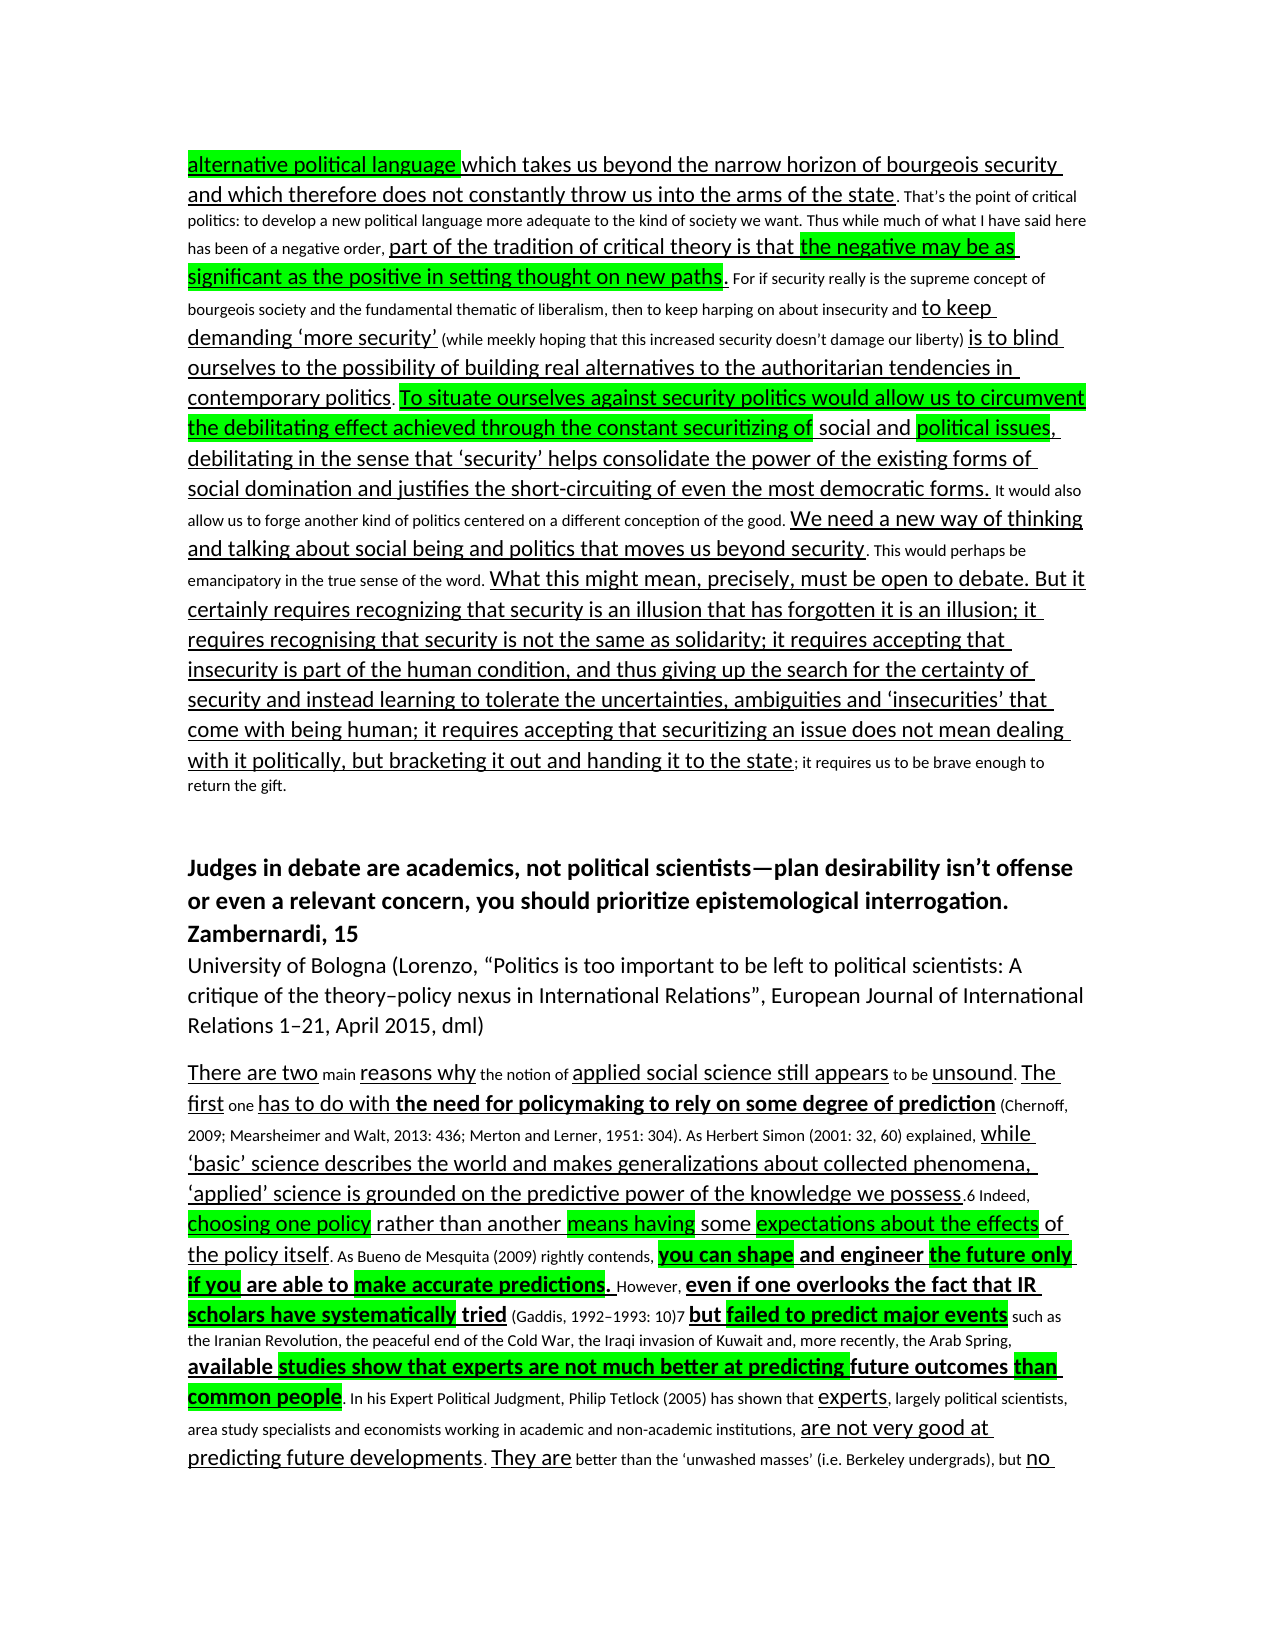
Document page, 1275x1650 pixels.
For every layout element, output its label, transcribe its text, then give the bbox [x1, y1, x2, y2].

text University of Bologna (Lorenzo, “Politics is too important to be left to political scientists: A critique of the theory–policy nexus in International Relations”, European Journal of International Relations 1–21, April 2015, dml) [187, 951, 1087, 1040]
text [187, 150, 1087, 796]
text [187, 1058, 1087, 1471]
subtitle Judges in debate are academics, not political scientists—plan desirability isn’t offense or even a relevant concern, you should prioritize epistemological interrogation. Zambernardi, 15 [187, 852, 1087, 949]
